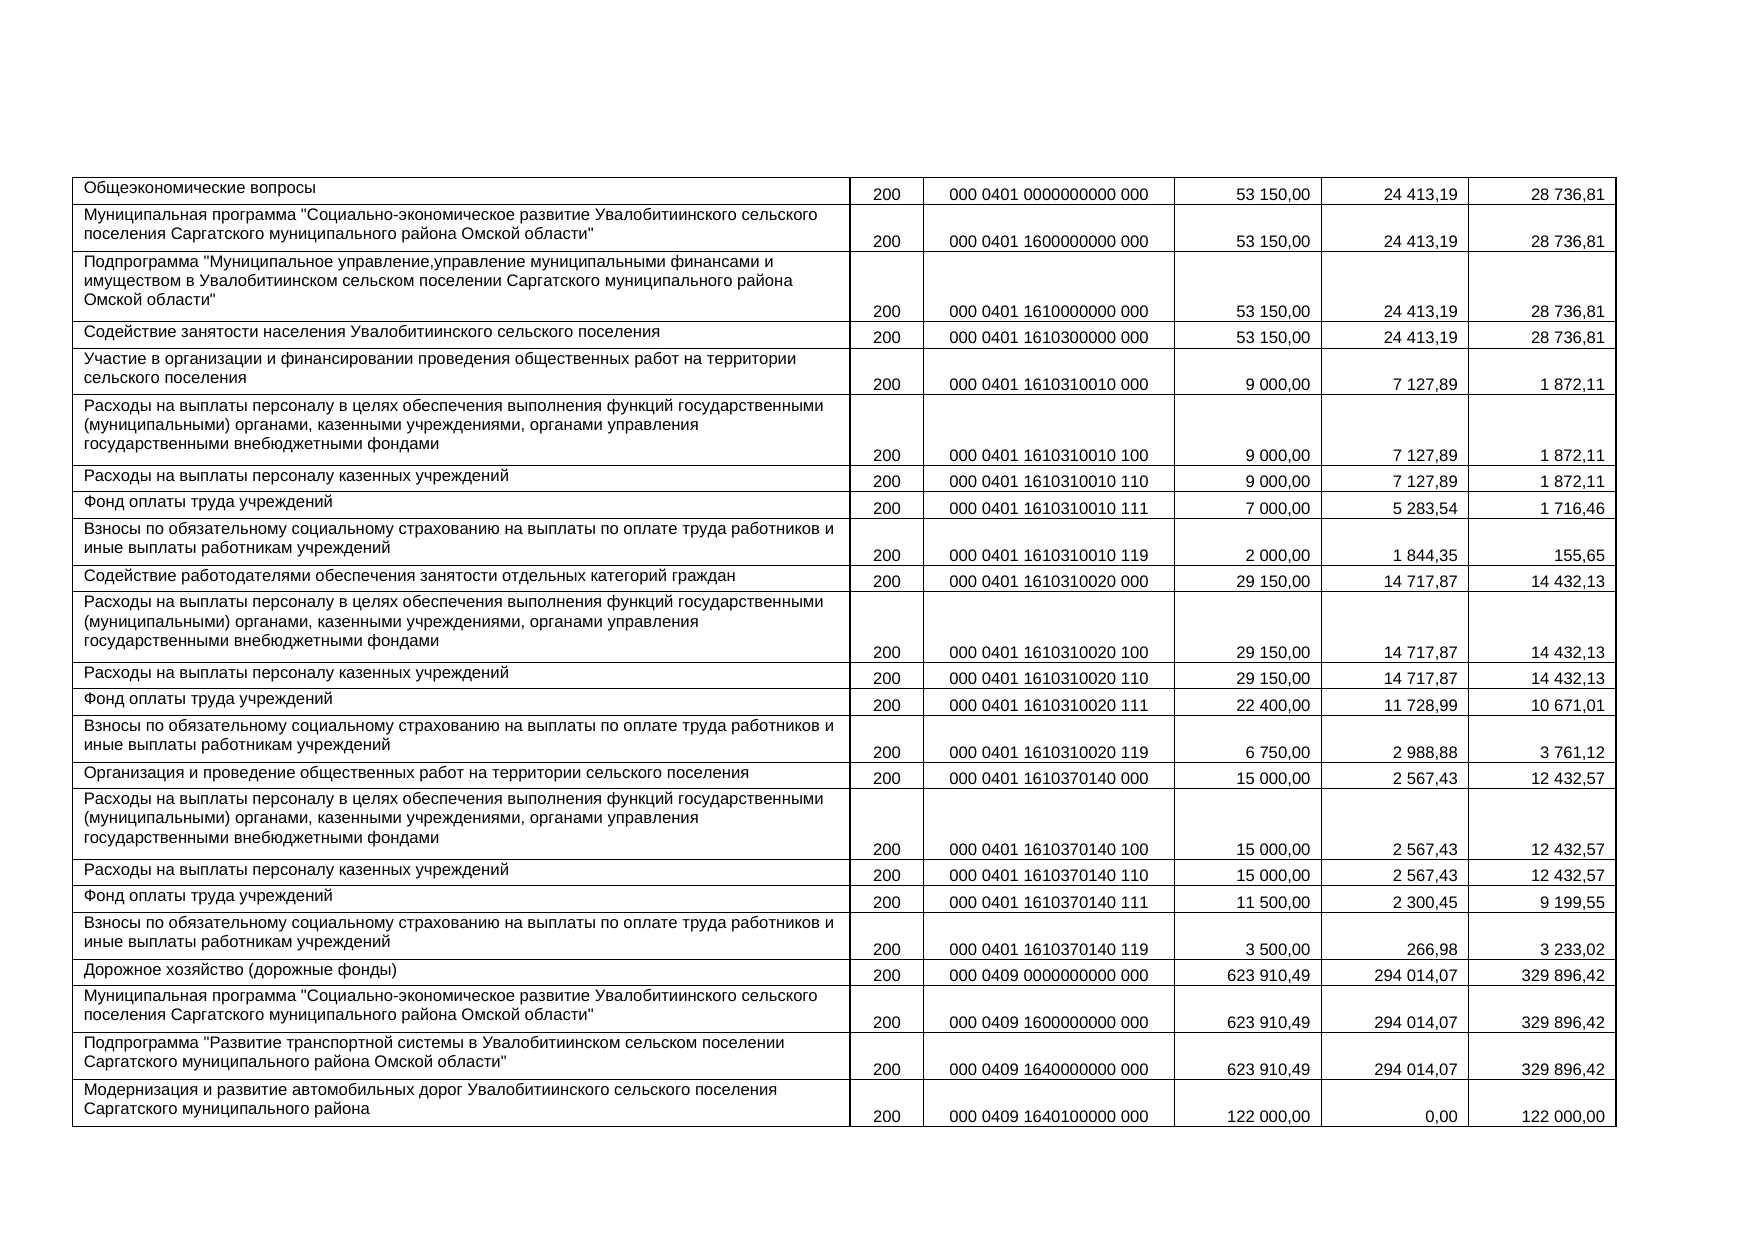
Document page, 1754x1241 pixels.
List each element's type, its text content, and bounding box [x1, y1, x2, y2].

table_cell 28 736,81 [1469, 178, 1615, 204]
table_cell 29 150,00 [1175, 663, 1321, 688]
table_cell 200 [851, 1033, 923, 1079]
table_cell 28 736,81 [1469, 205, 1615, 251]
table_cell 329 896,42 [1469, 960, 1615, 985]
table_cell Общеэкономические вопросы [73, 178, 849, 204]
table_cell 200 [851, 466, 923, 491]
table_cell 200 [851, 349, 923, 394]
table_cell 000 0401 1610310010 111 [924, 492, 1174, 518]
table_cell 7 127,89 [1322, 349, 1468, 394]
table_cell 000 0401 0000000000 000 [924, 178, 1174, 204]
table_cell Муниципальная программа "Социально-экономическое развитие Увалобитиинского сельского поселения Саргатского муниципального района Омской области" [73, 205, 849, 251]
table_cell Взносы по обязательному социальному страхованию на выплаты по оплате труда работников и иные выплаты работникам учреждений [73, 519, 849, 565]
table_cell 200 [851, 178, 923, 204]
table_cell 000 0401 1610310020 000 [924, 566, 1174, 591]
table_cell 294 014,07 [1322, 960, 1468, 985]
table_cell Расходы на выплаты персоналу в целях обеспечения выполнения функций государственными (муниципальными) органами, казенными учреждениями, органами управления государственными внебюджетными фондами [73, 789, 849, 858]
table_cell 155,65 [1469, 519, 1615, 565]
table_cell 28 736,81 [1469, 322, 1615, 347]
table_cell 14 717,87 [1322, 592, 1468, 662]
table_cell 53 150,00 [1175, 322, 1321, 347]
table_cell 1 716,46 [1469, 492, 1615, 518]
table_cell 122 000,00 [1469, 1080, 1615, 1126]
table_cell 000 0409 1640100000 000 [924, 1080, 1174, 1126]
table_cell 24 413,19 [1322, 322, 1468, 347]
table_cell 2 000,00 [1175, 519, 1321, 565]
table_cell 14 432,13 [1469, 663, 1615, 688]
table_cell 3 761,12 [1469, 716, 1615, 762]
table_cell 12 432,57 [1469, 763, 1615, 788]
table_cell 000 0401 1610310020 119 [924, 716, 1174, 762]
table_cell 000 0401 1610310020 100 [924, 592, 1174, 662]
table_cell 53 150,00 [1175, 205, 1321, 251]
table_cell 15 000,00 [1175, 860, 1321, 885]
table_cell 200 [851, 886, 923, 912]
table_cell Расходы на выплаты персоналу казенных учреждений [73, 466, 849, 491]
table_cell 6 750,00 [1175, 716, 1321, 762]
table_cell 329 896,42 [1469, 1033, 1615, 1079]
table_cell 000 0401 1610310020 111 [924, 689, 1174, 715]
table_cell Расходы на выплаты персоналу в целях обеспечения выполнения функций государственными (муниципальными) органами, казенными учреждениями, органами управления государственными внебюджетными фондами [73, 395, 849, 465]
table_cell Содействие работодателями обеспечения занятости отдельных категорий граждан [73, 566, 849, 591]
table_cell 2 567,43 [1322, 860, 1468, 885]
table_cell 15 000,00 [1175, 763, 1321, 788]
table_cell 7 000,00 [1175, 492, 1321, 518]
table_cell 000 0401 1610000000 000 [924, 252, 1174, 321]
table_cell 266,98 [1322, 913, 1468, 958]
table_cell 294 014,07 [1322, 986, 1468, 1032]
table_cell 200 [851, 492, 923, 518]
table_cell 14 717,87 [1322, 663, 1468, 688]
table_cell 200 [851, 205, 923, 251]
table_cell 200 [851, 913, 923, 958]
table_cell 200 [851, 592, 923, 662]
table_cell 200 [851, 1080, 923, 1126]
table_cell 9 000,00 [1175, 349, 1321, 394]
table_cell 2 988,88 [1322, 716, 1468, 762]
table_cell 14 432,13 [1469, 592, 1615, 662]
table_cell 000 0409 0000000000 000 [924, 960, 1174, 985]
table_cell 29 150,00 [1175, 592, 1321, 662]
table_cell 0,00 [1322, 1080, 1468, 1126]
table_cell 11 728,99 [1322, 689, 1468, 715]
table_cell 29 150,00 [1175, 566, 1321, 591]
table_cell 24 413,19 [1322, 178, 1468, 204]
table_cell 000 0401 1610310010 110 [924, 466, 1174, 491]
table_cell 14 717,87 [1322, 566, 1468, 591]
table_cell 1 872,11 [1469, 395, 1615, 465]
table_cell 000 0401 1600000000 000 [924, 205, 1174, 251]
table_cell 7 127,89 [1322, 395, 1468, 465]
table_cell 14 432,13 [1469, 566, 1615, 591]
table_cell Содействие занятости населения Увалобитиинского сельского поселения [73, 322, 849, 347]
table_cell 1 872,11 [1469, 466, 1615, 491]
table_cell 9 199,55 [1469, 886, 1615, 912]
table_cell 000 0401 1610370140 110 [924, 860, 1174, 885]
table_cell Фонд оплаты труда учреждений [73, 886, 849, 912]
table_cell Муниципальная программа "Социально-экономическое развитие Увалобитиинского сельского поселения Саргатского муниципального района Омской области" [73, 986, 849, 1032]
table_cell 200 [851, 763, 923, 788]
table_cell 200 [851, 322, 923, 347]
table_cell 000 0401 1610370140 100 [924, 789, 1174, 858]
table_cell 24 413,19 [1322, 205, 1468, 251]
table_cell 1 844,35 [1322, 519, 1468, 565]
table_cell 9 000,00 [1175, 395, 1321, 465]
table_cell 623 910,49 [1175, 986, 1321, 1032]
table_cell 3 233,02 [1469, 913, 1615, 958]
table_cell 12 432,57 [1469, 789, 1615, 858]
table_cell 200 [851, 395, 923, 465]
table_cell 000 0409 1640000000 000 [924, 1033, 1174, 1079]
table_cell Подпрограмма "Развитие транспортной системы в Увалобитиинском сельском поселении Саргатского муниципального района Омской области" [73, 1033, 849, 1079]
table_cell Расходы на выплаты персоналу казенных учреждений [73, 663, 849, 688]
table_cell 000 0401 1610300000 000 [924, 322, 1174, 347]
table_cell 3 500,00 [1175, 913, 1321, 958]
table_cell Подпрограмма "Муниципальное управление,управление муниципальными финансами и имуществом в Увалобитиинском сельском поселении Саргатского муниципального района Омской области" [73, 252, 849, 321]
table_cell 294 014,07 [1322, 1033, 1468, 1079]
table_cell 000 0409 1600000000 000 [924, 986, 1174, 1032]
table_cell 200 [851, 716, 923, 762]
table_cell 200 [851, 986, 923, 1032]
table_cell Взносы по обязательному социальному страхованию на выплаты по оплате труда работников и иные выплаты работникам учреждений [73, 913, 849, 958]
table_cell 2 300,45 [1322, 886, 1468, 912]
table_cell 200 [851, 519, 923, 565]
table_cell 22 400,00 [1175, 689, 1321, 715]
table_cell 200 [851, 566, 923, 591]
table_cell Фонд оплаты труда учреждений [73, 689, 849, 715]
table_cell 11 500,00 [1175, 886, 1321, 912]
table_cell 329 896,42 [1469, 986, 1615, 1032]
table_cell Участие в организации и финансировании проведения общественных работ на территории сельского поселения [73, 349, 849, 394]
table_cell 000 0401 1610370140 000 [924, 763, 1174, 788]
table_cell 15 000,00 [1175, 789, 1321, 858]
table_cell Расходы на выплаты персоналу казенных учреждений [73, 860, 849, 885]
table_cell Расходы на выплаты персоналу в целях обеспечения выполнения функций государственными (муниципальными) органами, казенными учреждениями, органами управления государственными внебюджетными фондами [73, 592, 849, 662]
table_cell 000 0401 1610370140 119 [924, 913, 1174, 958]
table_cell 623 910,49 [1175, 1033, 1321, 1079]
table_cell 000 0401 1610370140 111 [924, 886, 1174, 912]
table_cell 200 [851, 689, 923, 715]
table_cell 7 127,89 [1322, 466, 1468, 491]
table_cell 000 0401 1610310010 100 [924, 395, 1174, 465]
table_cell 2 567,43 [1322, 789, 1468, 858]
table_cell 9 000,00 [1175, 466, 1321, 491]
table_cell 2 567,43 [1322, 763, 1468, 788]
table_cell 200 [851, 663, 923, 688]
table_cell 200 [851, 960, 923, 985]
table_cell Модернизация и развитие автомобильных дорог Увалобитиинского сельского поселения Саргатского муниципального района [73, 1080, 849, 1126]
table_cell 12 432,57 [1469, 860, 1615, 885]
table_cell 623 910,49 [1175, 960, 1321, 985]
table_cell Взносы по обязательному социальному страхованию на выплаты по оплате труда работников и иные выплаты работникам учреждений [73, 716, 849, 762]
table_cell 10 671,01 [1469, 689, 1615, 715]
table_cell 1 872,11 [1469, 349, 1615, 394]
table_cell 200 [851, 252, 923, 321]
table_cell 122 000,00 [1175, 1080, 1321, 1126]
table_cell 53 150,00 [1175, 252, 1321, 321]
table_cell 200 [851, 789, 923, 858]
table_cell Дорожное хозяйство (дорожные фонды) [73, 960, 849, 985]
table_cell 28 736,81 [1469, 252, 1615, 321]
table_cell 000 0401 1610310010 119 [924, 519, 1174, 565]
table_cell 200 [851, 860, 923, 885]
table_cell 000 0401 1610310020 110 [924, 663, 1174, 688]
table_cell Фонд оплаты труда учреждений [73, 492, 849, 518]
table_cell 000 0401 1610310010 000 [924, 349, 1174, 394]
table_cell 53 150,00 [1175, 178, 1321, 204]
table_cell Организация и проведение общественных работ на территории сельского поселения [73, 763, 849, 788]
table_cell 24 413,19 [1322, 252, 1468, 321]
table_cell 5 283,54 [1322, 492, 1468, 518]
